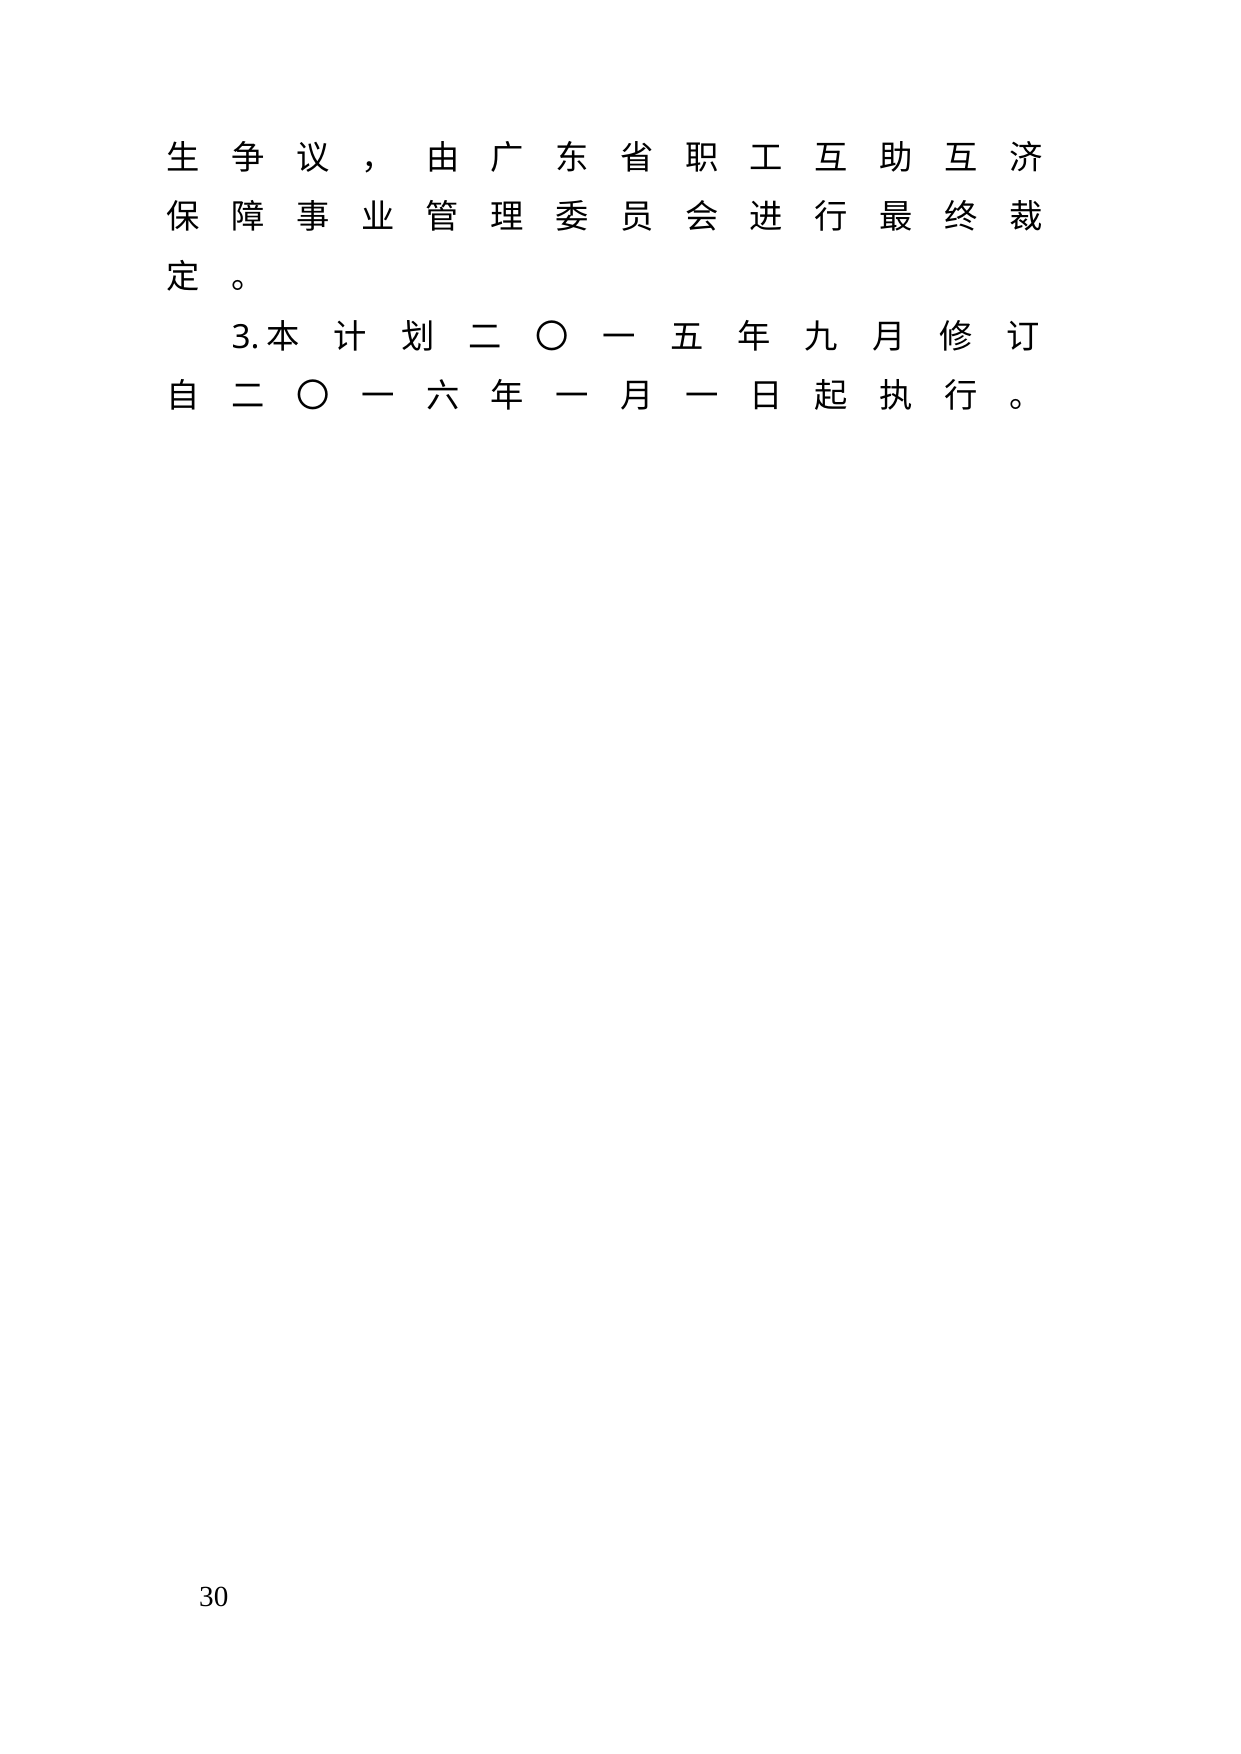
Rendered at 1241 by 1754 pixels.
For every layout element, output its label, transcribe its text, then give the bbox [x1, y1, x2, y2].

text 3.本计划二〇一五年九月修订，自二〇一六年一月一日起执行。 [167, 304, 1074, 423]
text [167, 125, 1074, 304]
